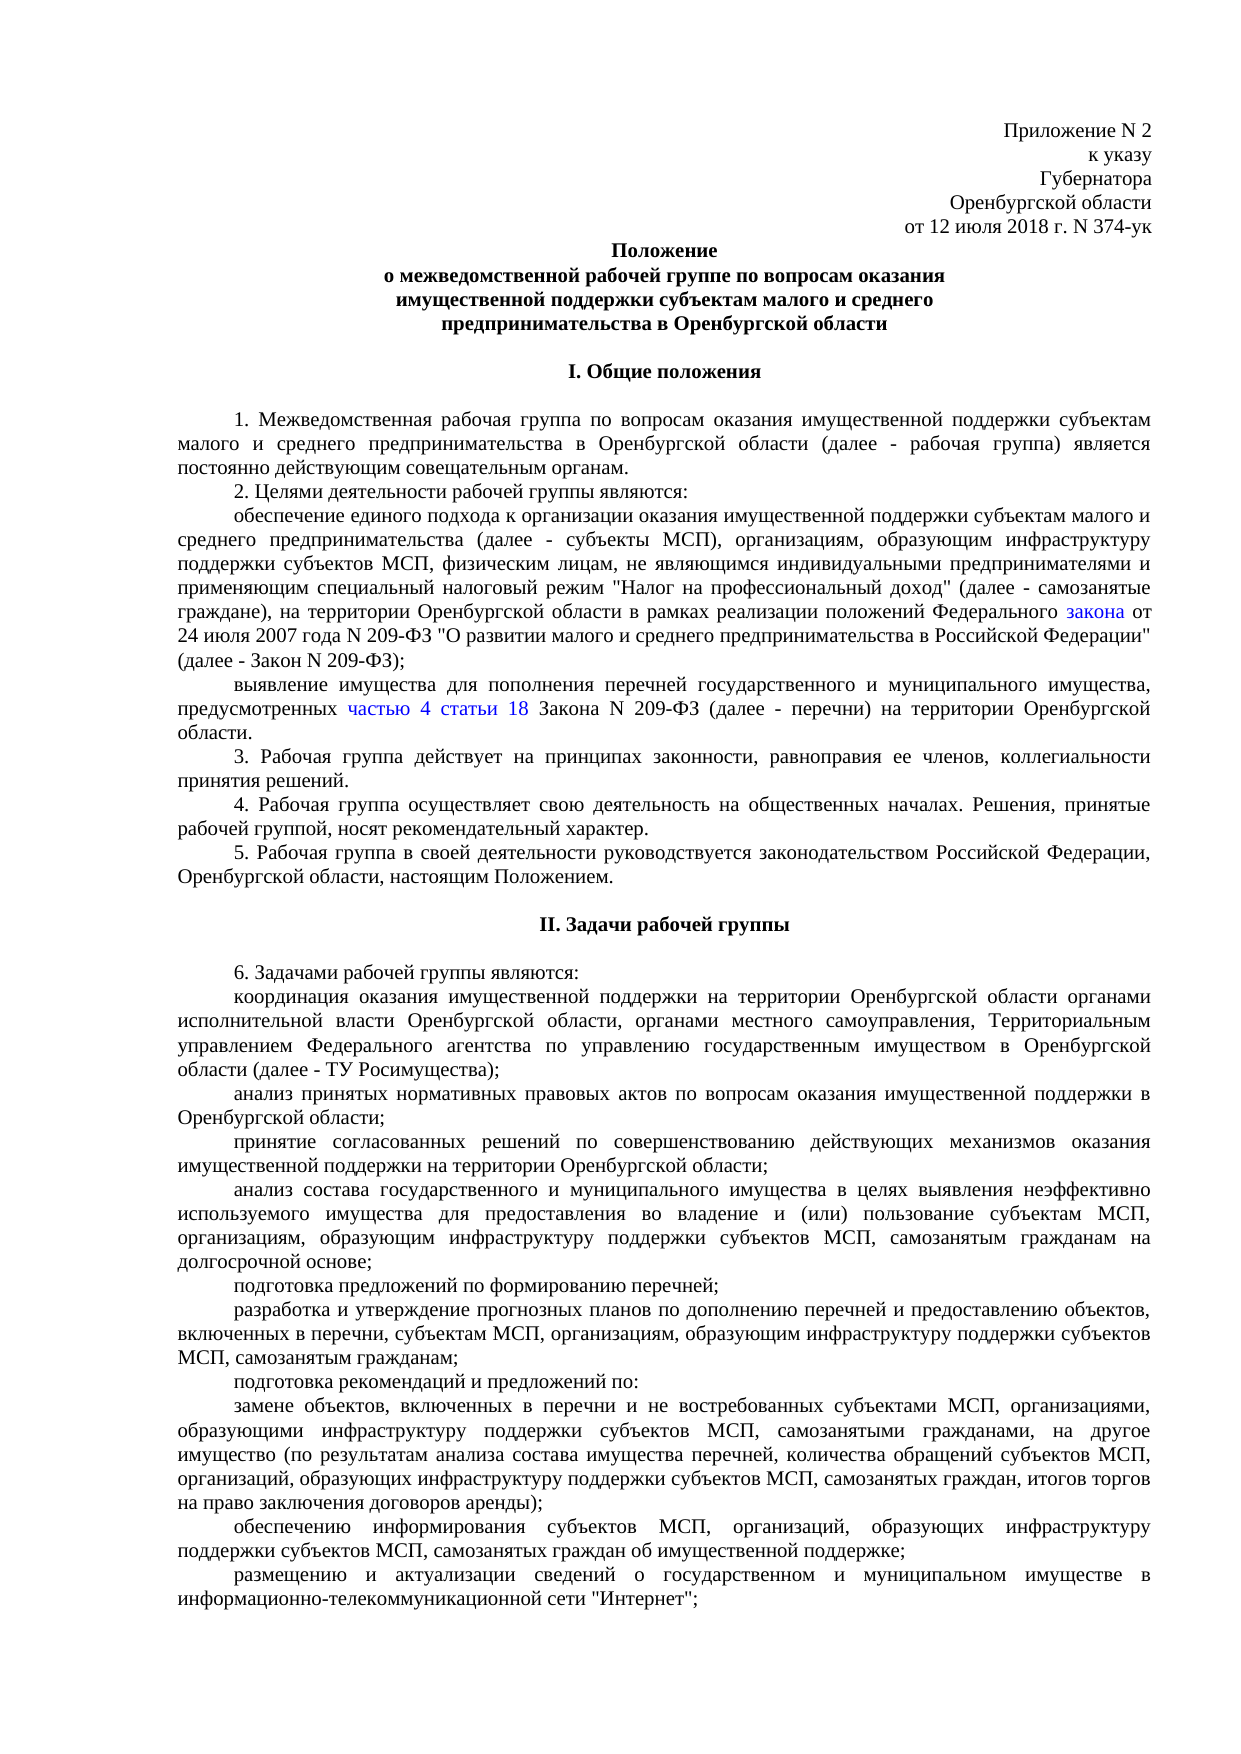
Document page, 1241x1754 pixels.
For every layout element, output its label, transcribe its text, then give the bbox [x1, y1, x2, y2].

text подготовка предложений по формированию перечней; [177, 1273, 1152, 1297]
text от 12 июля 2018 г. N 374-ук [177, 214, 1152, 238]
text II. Задачи рабочей группы [177, 912, 1152, 936]
text I. Общие положения [177, 359, 1152, 383]
text Губернатора [177, 166, 1152, 190]
text выявление имущества для пополнения перечней государственного и муниципального имущества, предусмотренных частью 4 статьи 18 Закона N 209-ФЗ (далее - перечни) на территории Оренбургской области. [177, 672, 1152, 744]
text предпринимательства в Оренбургской области [177, 311, 1152, 335]
text к указу [177, 142, 1152, 166]
text о межведомственной рабочей группе по вопросам оказания [177, 262, 1152, 287]
text 3. Рабочая группа действует на принципах законности, равноправия ее членов, коллегиальности принятия решений. [177, 744, 1152, 792]
text 4. Рабочая группа осуществляет свою деятельность на общественных началах. Решения, принятые рабочей группой, носят рекомендательный характер. [177, 792, 1152, 840]
text разработка и утверждение прогнозных планов по дополнению перечней и предоставлению объектов, включенных в перечни, субъектам МСП, организациям, образующим инфраструктуру поддержки субъектов МСП, самозанятым гражданам; [177, 1297, 1152, 1369]
text Оренбургской области [177, 190, 1152, 214]
text подготовка рекомендаций и предложений по: [177, 1369, 1152, 1393]
text обеспечению информирования субъектов МСП, организаций, образующих инфраструктуру поддержки субъектов МСП, самозанятых граждан об имущественной поддержке; [177, 1514, 1152, 1562]
text анализ состава государственного и муниципального имущества в целях выявления неэффективно используемого имущества для предоставления во владение и (или) пользование субъектам МСП, организациям, образующим инфраструктуру поддержки субъектов МСП, самозанятым гражданам на долгосрочной основе; [177, 1177, 1152, 1273]
text 5. Рабочая группа в своей деятельности руководствуется законодательством Российской Федерации, Оренбургской области, настоящим Положением. [177, 840, 1152, 888]
text 1. Межведомственная рабочая группа по вопросам оказания имущественной поддержки субъектам малого и среднего предпринимательства в Оренбургской области (далее - рабочая группа) является постоянно действующим совещательным органам. [177, 407, 1152, 479]
text обеспечение единого подхода к организации оказания имущественной поддержки субъектам малого и среднего предпринимательства (далее - субъекты МСП), организациям, образующим инфраструктуру поддержки субъектов МСП, физическим лицам, не являющимся индивидуальными предпринимателями и применяющим специальный налоговый режим "Налог на профессиональный доход" (далее - самозанятые граждане), на территории Оренбургской области в рамках реализации положений Федерального закона от 24 июля 2007 года N 209-ФЗ "О развитии малого и среднего предпринимательства в Российской Федерации" (далее - Закон N 209-ФЗ); [177, 503, 1152, 672]
text размещению и актуализации сведений о государственном и муниципальном имуществе в информационно-телекоммуникационной сети "Интернет"; [177, 1562, 1152, 1610]
text Положение [177, 238, 1152, 262]
text 2. Целями деятельности рабочей группы являются: [177, 479, 1152, 503]
text 6. Задачами рабочей группы являются: [177, 960, 1152, 984]
text анализ принятых нормативных правовых актов по вопросам оказания имущественной поддержки в Оренбургской области; [177, 1081, 1152, 1129]
text Приложение N 2 [177, 118, 1152, 142]
text имущественной поддержки субъектам малого и среднего [177, 287, 1152, 311]
text координация оказания имущественной поддержки на территории Оренбургской области органами исполнительной власти Оренбургской области, органами местного самоуправления, Территориальным управлением Федерального агентства по управлению государственным имуществом в Оренбургской области (далее - ТУ Росимущества); [177, 984, 1152, 1081]
text замене объектов, включенных в перечни и не востребованных субъектами МСП, организациями, образующими инфраструктуру поддержки субъектов МСП, самозанятыми гражданами, на другое имущество (по результатам анализа состава имущества перечней, количества обращений субъектов МСП, организаций, образующих инфраструктуру поддержки субъектов МСП, самозанятых граждан, итогов торгов на право заключения договоров аренды); [177, 1393, 1152, 1514]
text принятие согласованных решений по совершенствованию действующих механизмов оказания имущественной поддержки на территории Оренбургской области; [177, 1129, 1152, 1177]
